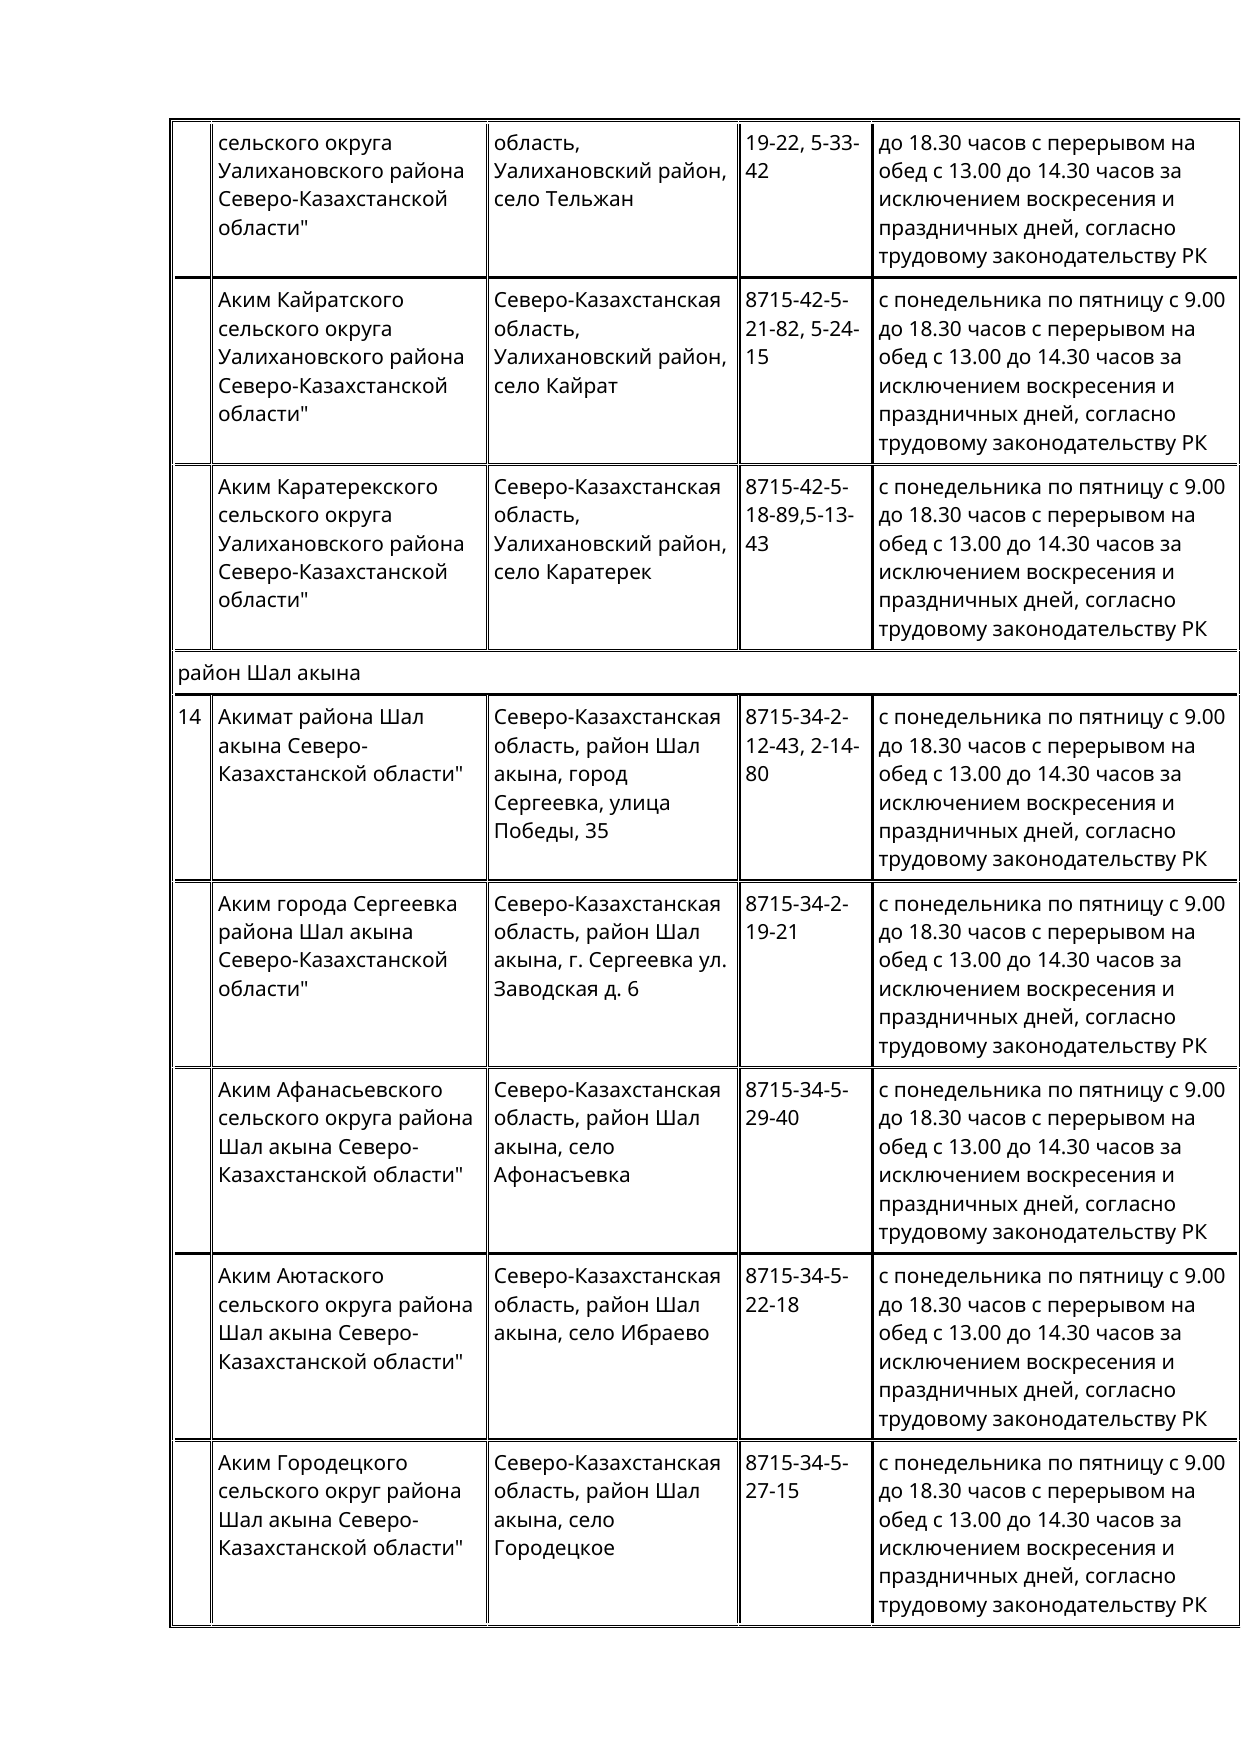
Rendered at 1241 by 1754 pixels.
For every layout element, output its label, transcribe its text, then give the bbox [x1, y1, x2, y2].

table_cell [173, 122, 212, 276]
table_cell район Шал акына [171, 649, 1240, 693]
table_cell [173, 276, 210, 462]
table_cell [488, 120, 739, 276]
table_cell [173, 1252, 210, 1438]
table_cell Северо-Казахстанская область, район Шал акына, село Городецкое [488, 1438, 739, 1625]
table_cell Северо-Казахстанская область, район Шал акына, город Сергеевка, улица Победы, 35 [489, 696, 737, 879]
table_cell [173, 463, 210, 649]
table_cell 8715-42-5-21-82, 5-24-15 [741, 279, 871, 462]
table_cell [872, 1438, 1239, 1625]
table_cell [171, 1066, 212, 1252]
table_cell Северо-Казахстанская область, район Шал акына, г. Сергеевка ул. Заводская д. 6 [489, 883, 737, 1066]
table_cell Аким Афанасьевского сельского округа района Шал акына Северо-Казахстанской области" [213, 1069, 486, 1252]
table_cell 8715-34-5-29-40 [741, 1069, 871, 1252]
table_cell Северо-Казахстанская область, район Шал акына, село Ибраево [489, 1255, 737, 1438]
table_cell 14 [171, 693, 210, 879]
table_cell 8715-34-5-27-15 [739, 1442, 872, 1625]
table_cell 8715-34-5-22-18 [741, 1255, 871, 1438]
table_cell Северо-Казахстанская область, район Шал акына, село Афонасъевка [489, 1069, 737, 1252]
table_cell [173, 1438, 212, 1625]
table_cell Аким Аютаского сельского округа района Шал акына Северо-Казахстанской области" [213, 1255, 486, 1438]
table_cell 8715-34-2-19-21 [741, 883, 871, 1066]
table_cell 8715-34-2-12-43, 2-14-80 [741, 696, 871, 879]
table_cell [872, 122, 1239, 276]
table_cell Северо-Казахстанская область, Уалихановский район, село Кайрат [489, 279, 737, 462]
table_cell Аким Каратерекского сельского округа Уалихановского района Северо-Казахстанской области" [213, 466, 486, 649]
table_cell Акимат района Шал акына Северо-Казахстанской области" [213, 696, 486, 879]
table_cell 8715-42-5-18-89,5-13-43 [741, 466, 871, 649]
table_cell Аким города Сергеевка района Шал акына Северо-Казахстанской области" [213, 883, 486, 1066]
table_cell Северо-Казахстанская область, Уалихановский район, село Каратерек [489, 466, 737, 649]
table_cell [739, 120, 872, 276]
table_cell Аким Городецкого сельского округ района Шал акына Северо-Казахстанской области" [212, 1442, 487, 1625]
table_cell [173, 879, 210, 1066]
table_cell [212, 122, 487, 276]
table_cell Аким Кайратского сельского округа Уалихановского района Северо-Казахстанской области" [213, 279, 486, 462]
